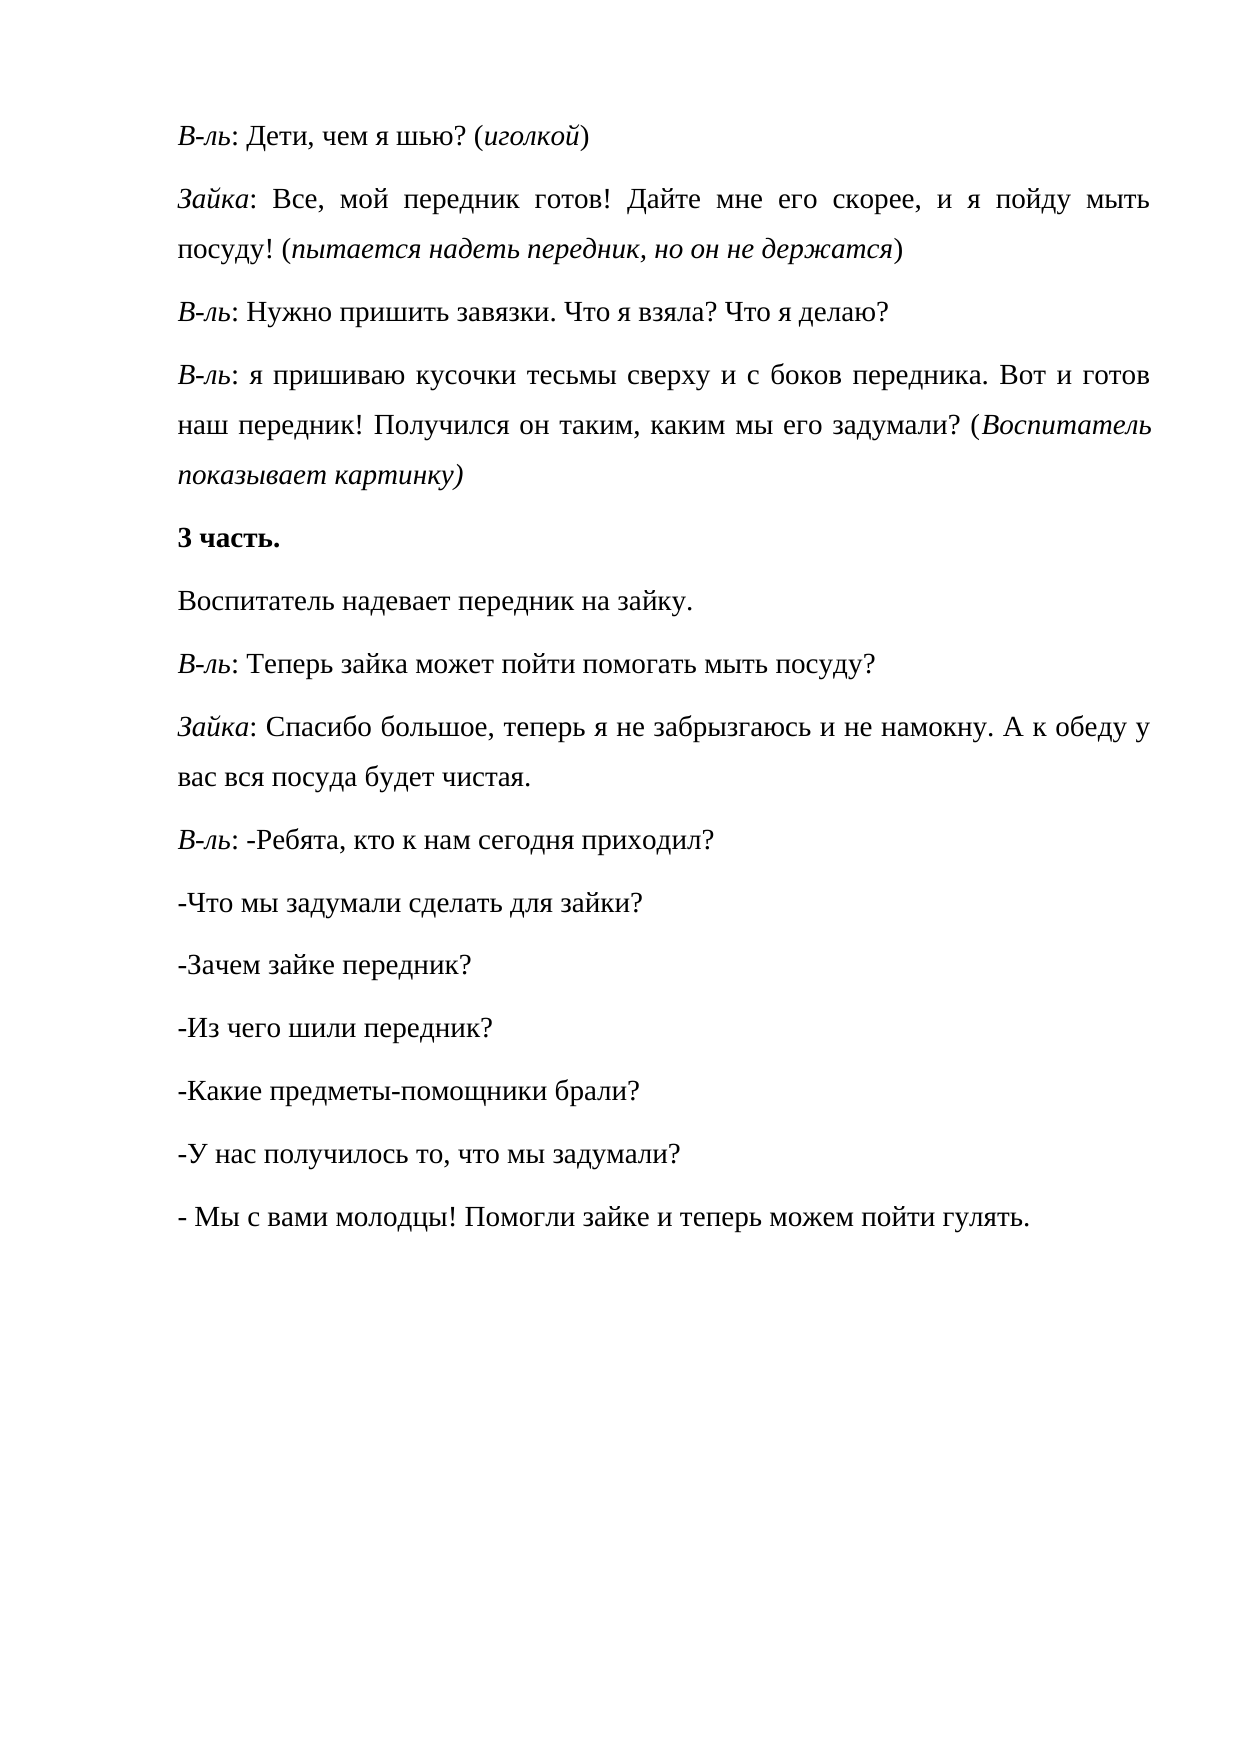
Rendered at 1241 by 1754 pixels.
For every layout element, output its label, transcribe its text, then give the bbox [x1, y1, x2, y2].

text -Из чего шили передник? [177, 1010, 1152, 1044]
text Зайка: Спасибо большое, теперь я не забрызгаюсь и не намокну. А к обеду у вас вся посуда будет чистая. [177, 709, 1152, 793]
text В-ль: Дети, чем я шью? (иголкой) [177, 118, 1152, 152]
text -Какие предметы-помощники брали? [177, 1073, 1152, 1107]
text -Что мы задумали сделать для зайки? [177, 885, 1152, 918]
text Зайка: Все, мой передник готов! Дайте мне его скорее, и я пойду мыть посуду! (пытается надеть передник, но он не держатся) [177, 181, 1152, 265]
text -Зачем зайке передник? [177, 947, 1152, 981]
text Воспитатель надевает передник на зайку. [177, 583, 1152, 617]
text 3 часть. [177, 520, 1152, 554]
text В-ль: -Ребята, кто к нам сегодня приходил? [177, 822, 1152, 855]
text -У нас получилось то, что мы задумали? [177, 1136, 1152, 1169]
text В-ль: Нужно пришить завязки. Что я взяла? Что я делаю? [177, 294, 1152, 328]
text В-ль: я пришиваю кусочки тесьмы сверху и с боков передника. Вот и готов наш передник! Получился он таким, каким мы его задумали? (Воспитатель показывает картинку) [177, 357, 1152, 491]
text В-ль: Теперь зайка может пойти помогать мыть посуду? [177, 646, 1152, 679]
text - Мы с вами молодцы! Помогли зайке и теперь можем пойти гулять. [177, 1199, 1152, 1232]
